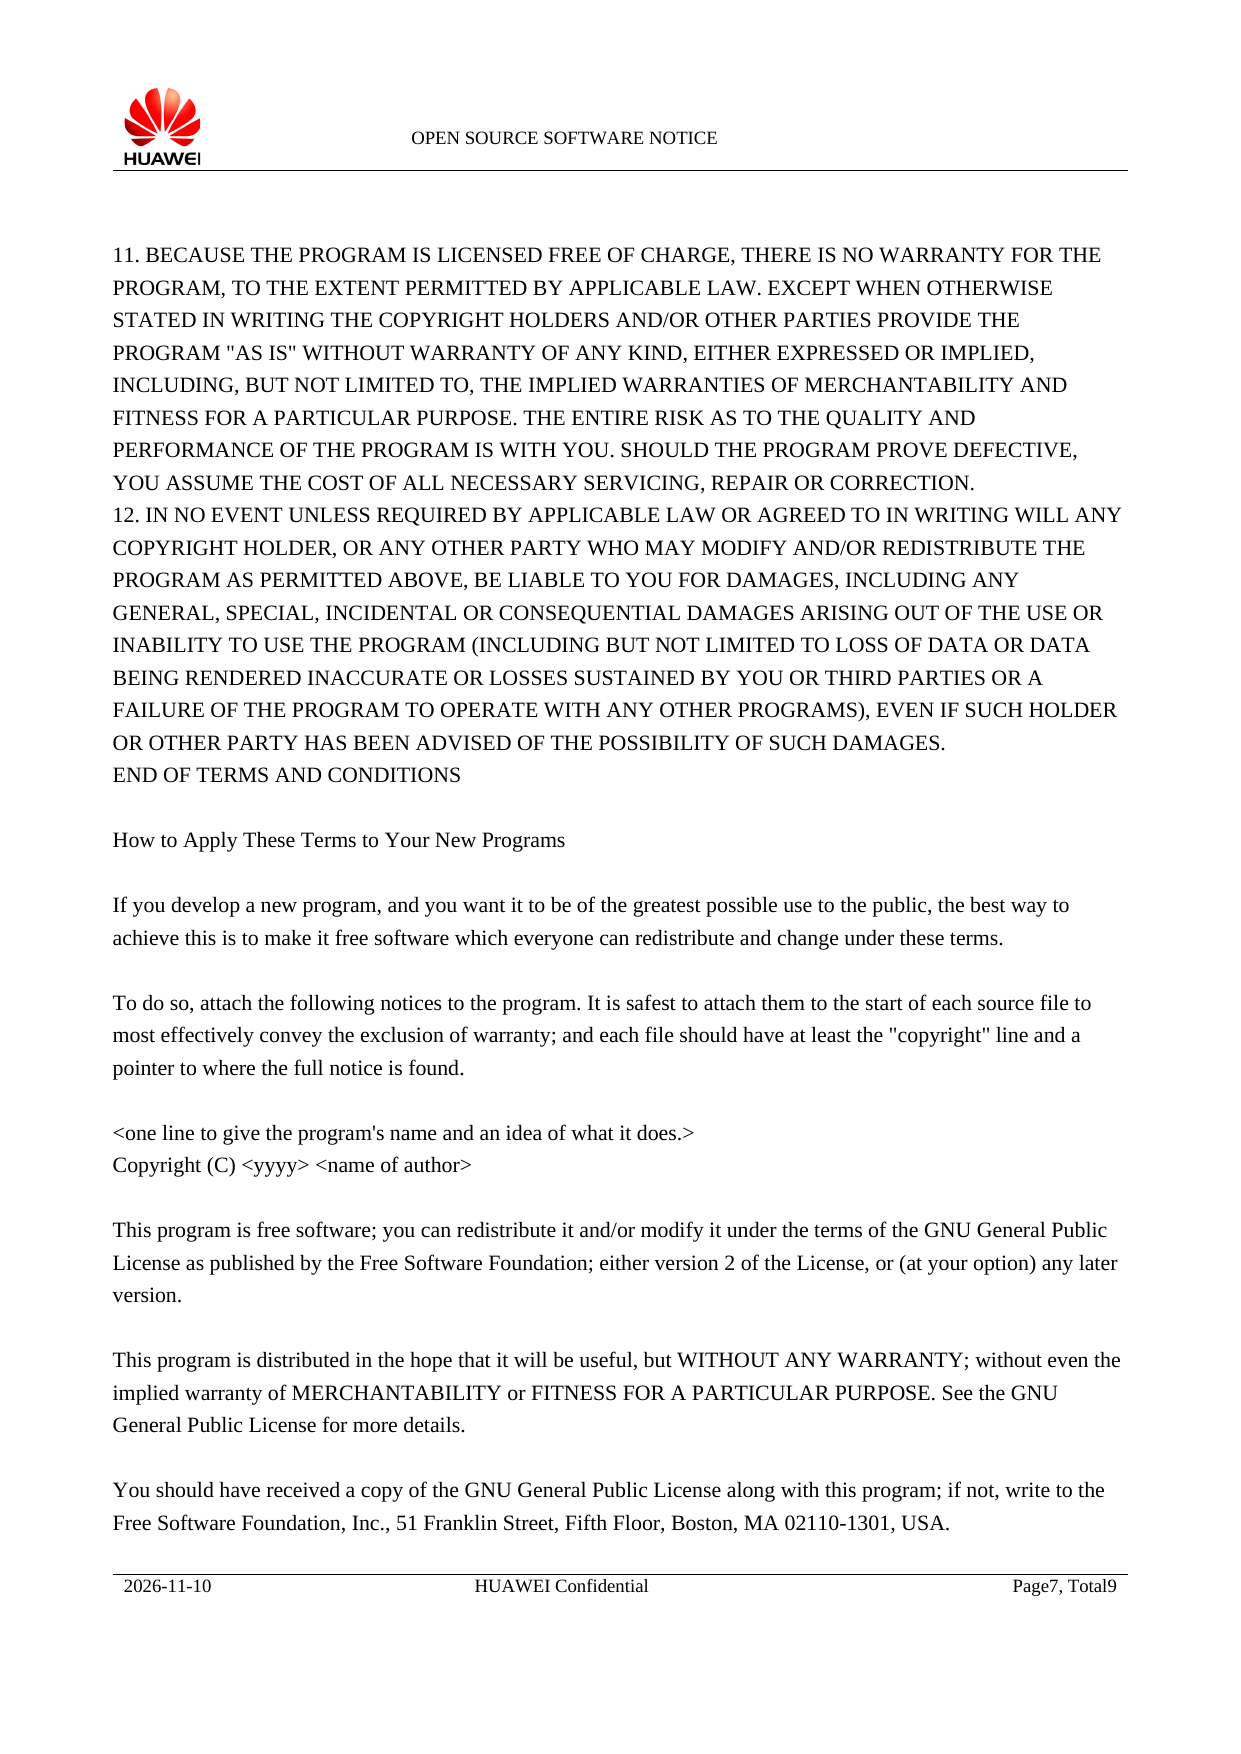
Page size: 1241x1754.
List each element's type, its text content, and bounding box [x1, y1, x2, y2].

picture [124, 88, 201, 165]
